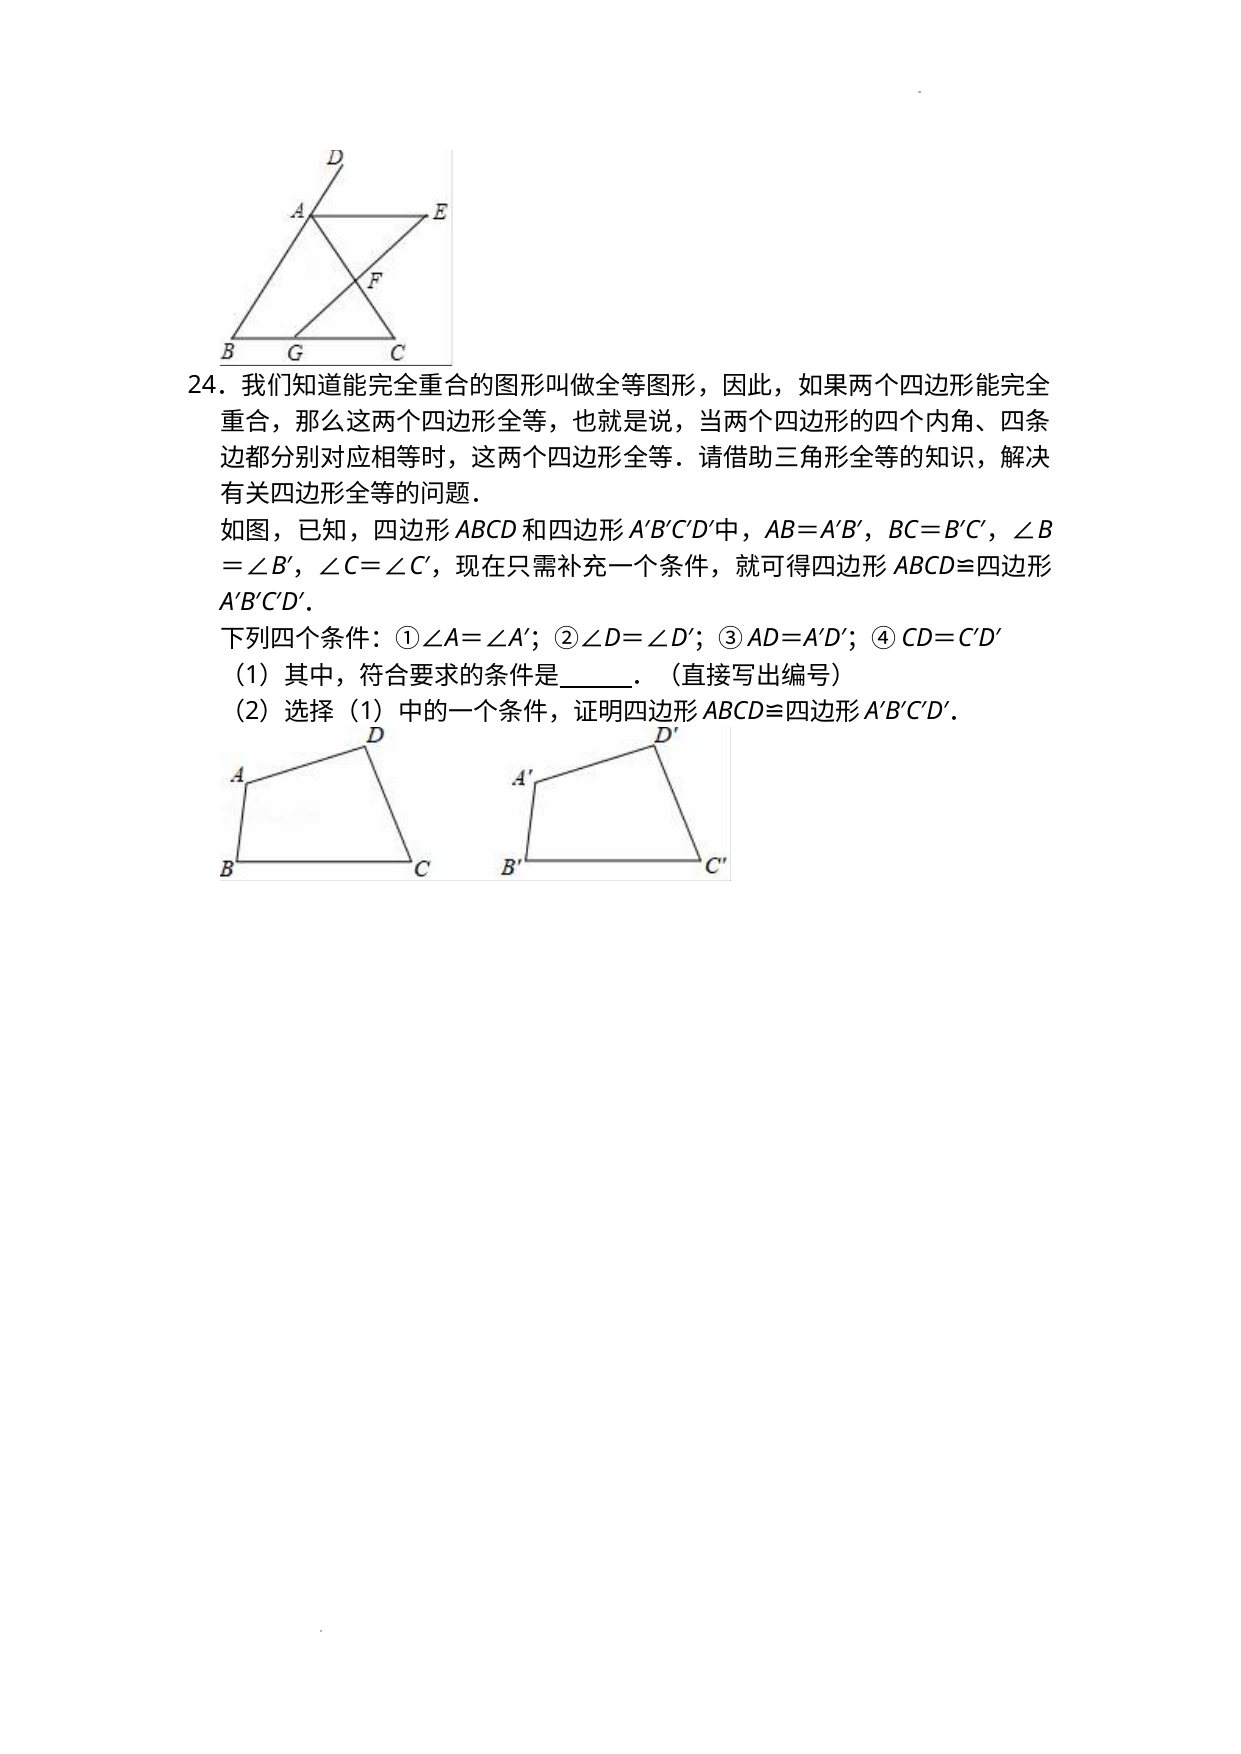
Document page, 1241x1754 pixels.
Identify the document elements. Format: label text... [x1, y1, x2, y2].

text （2）选择（1）中的一个条件，证明四边形ABCD≌四边形A′B′C′D′． [220, 691, 1053, 728]
text 下列四个条件：①∠A＝∠A′；②∠D＝∠D′；③AD＝A′D′；④CD＝C′D′ [220, 619, 1053, 655]
text 如图，已知，四边形ABCD和四边形A′B′C′D′中，AB＝A′B′，BC＝B′C′，∠B＝∠B′，∠C＝∠C′，现在只需补充一个条件，就可得四边形ABCD≌四边形A′B′C′D′． [220, 510, 1053, 619]
text 24．我们知道能完全重合的图形叫做全等图形，因此，如果两个四边形能完全重合，那么这两个四边形全等，也就是说，当两个四边形的四个内角、四条边都分别对应相等时，这两个四边形全等．请借助三角形全等的知识，解决有关四边形全等的问题． [187, 365, 1053, 510]
text （1）其中，符合要求的条件是 ．（直接写出编号） [220, 655, 1053, 691]
picture [220, 727, 731, 881]
picture [220, 150, 453, 366]
